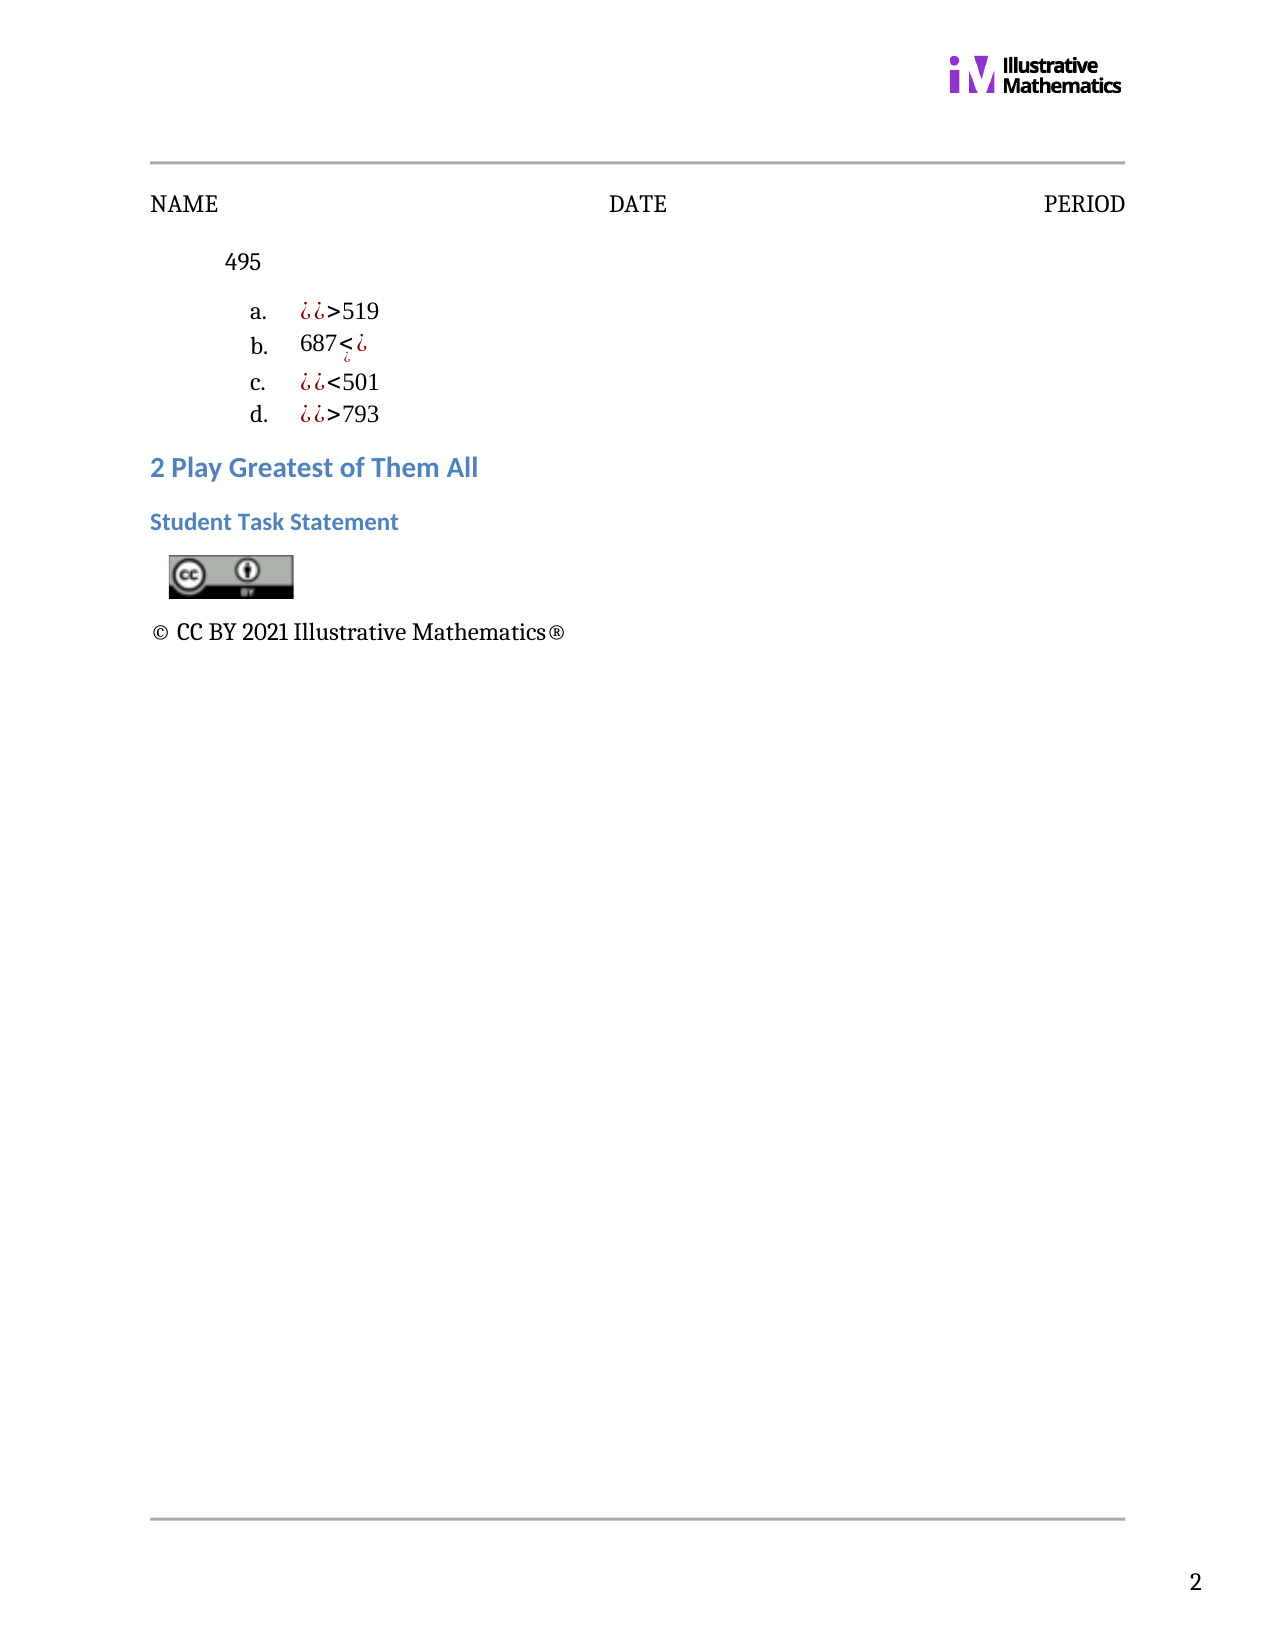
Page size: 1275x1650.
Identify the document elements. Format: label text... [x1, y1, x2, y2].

subtitle Student Task Statement [150, 506, 1125, 537]
list 495 [175, 247, 1125, 276]
text © CC BY 2021 Illustrative Mathematics® [150, 618, 1125, 647]
subtitle 2 Play Greatest of Them All [150, 449, 1125, 485]
picture [168, 555, 294, 599]
picture [949, 55, 1121, 93]
